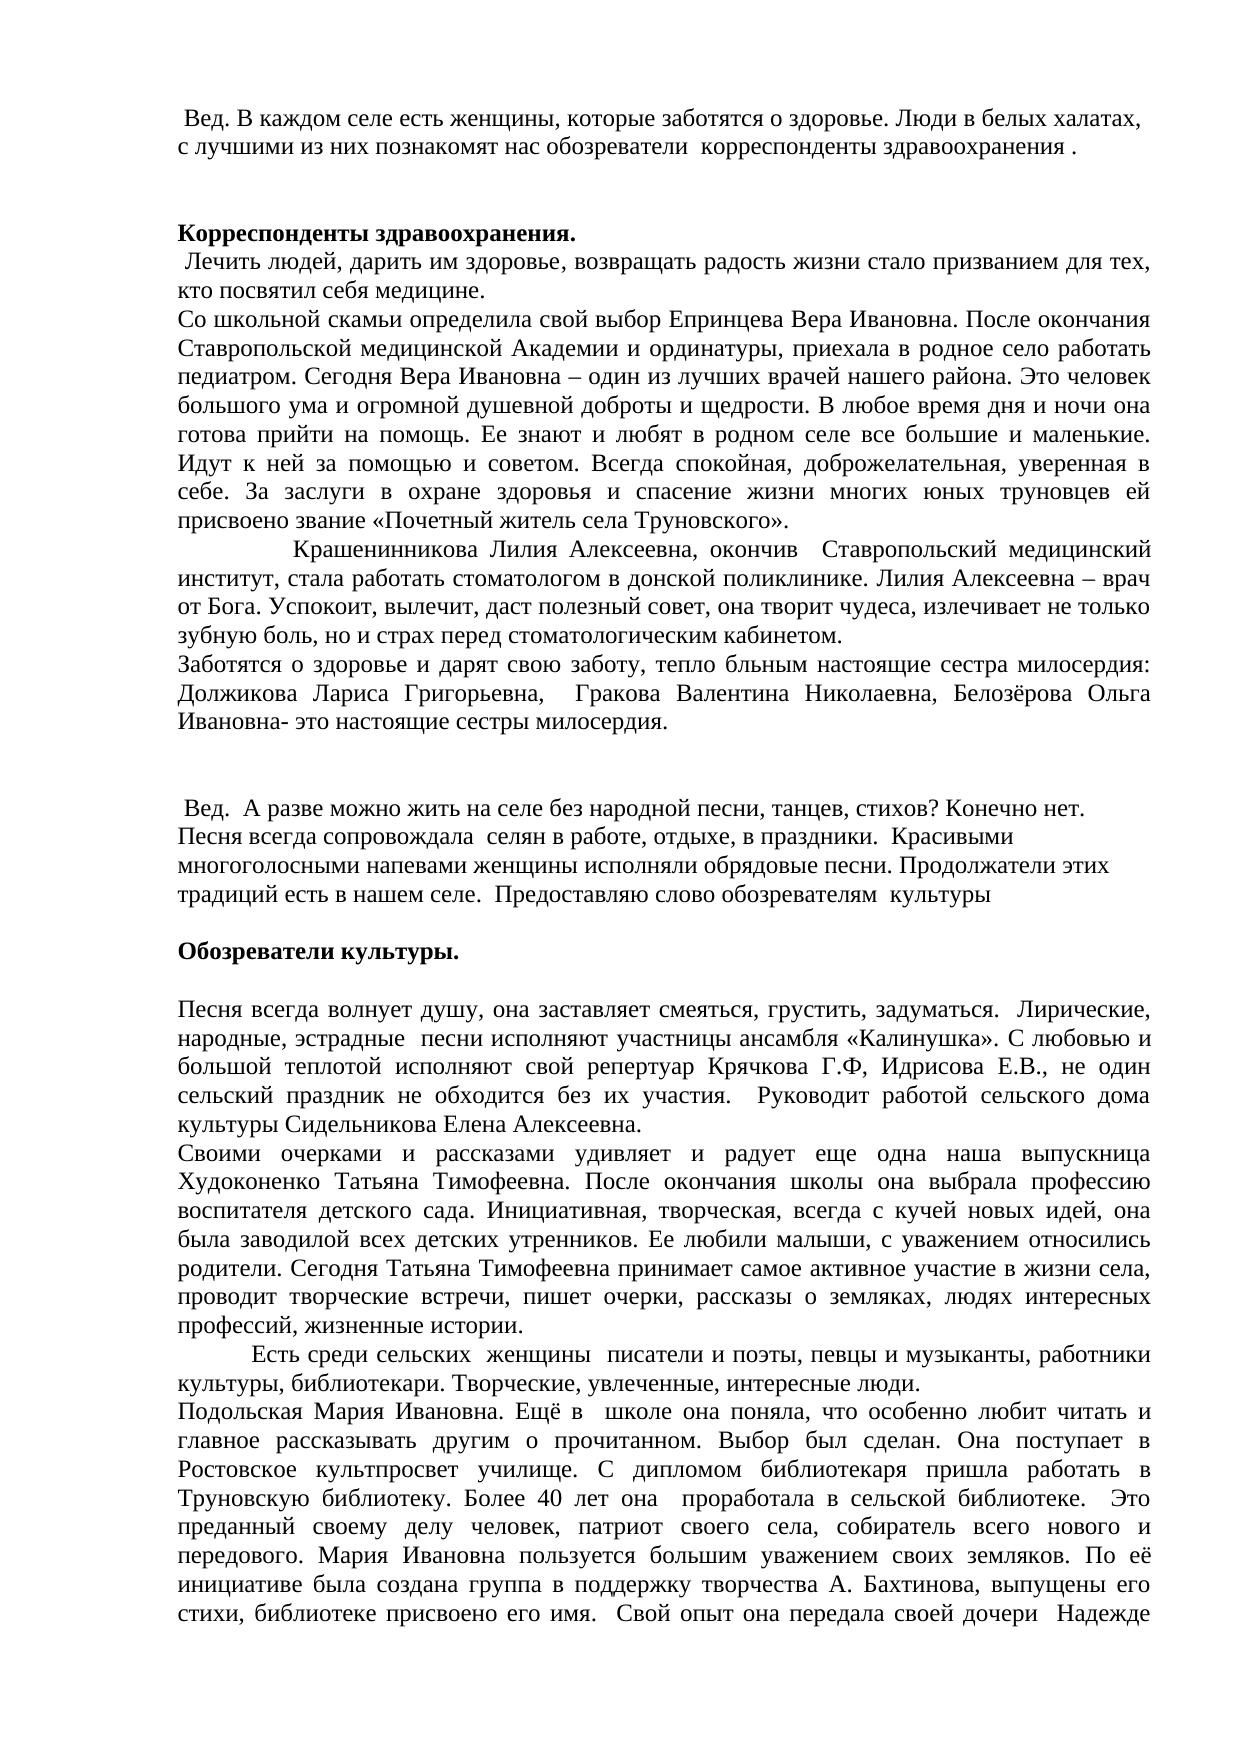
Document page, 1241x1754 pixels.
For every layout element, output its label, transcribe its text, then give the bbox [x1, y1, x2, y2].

text Своими очерками и рассказами удивляет и радует еще одна наша выпускница Худоконенко Татьяна Тимофеевна. После окончания школы она выбрала профессию воспитателя детского сада. Инициативная, творческая, всегда с кучей новых идей, она была заводилой всех детских утренников. Ее любили малыши, с уважением относились родители. Сегодня Татьяна Тимофеевна принимает самое активное участие в жизни села, проводит творческие встречи, пишет очерки, рассказы о земляках, людях интересных профессий, жизненные истории. [177, 1138, 1152, 1339]
text Есть среди сельских женщины писатели и поэты, певцы и музыканты, работники культуры, библиотекари. Творческие, увлеченные, интересные люди. [177, 1339, 1152, 1396]
text Вед. В каждом селе есть женщины, которые заботятся о здоровье. Люди в белых халатах, с лучшими из них познакомят нас обозреватели корреспонденты здравоохранения . [177, 103, 1152, 160]
text Песня всегда волнует душу, она заставляет смеяться, грустить, задуматься. Лирические, народные, эстрадные песни исполняют участницы ансамбля «Калинушка». С любовью и большой теплотой исполняют свой репертуар Крячкова Г.Ф, Идрисова Е.В., не один сельский праздник не обходится без их участия. Руководит работой сельского дома культуры Сидельникова Елена Алексеевна. [177, 994, 1152, 1138]
text Корреспонденты здравоохранения. [177, 218, 1152, 246]
text Заботятся о здоровье и дарят свою заботу, тепло бльным настоящие сестра милосердия: Должикова Лариса Григорьевна, Гракова Валентина Николаевна, Белозёрова Ольга Ивановна- это настоящие сестры милосердия. [177, 649, 1152, 735]
text Обозреватели культуры. [177, 936, 1152, 965]
text Со школьной скамьи определила свой выбор Епринцева Вера Ивановна. После окончания Ставропольской медицинской Академии и ординатуры, приехала в родное село работать педиатром. Сегодня Вера Ивановна – один из лучших врачей нашего района. Это человек большого ума и огромной душевной доброты и щедрости. В любое время дня и ночи она готова прийти на помощь. Ее знают и любят в родном селе все большие и маленькие. Идут к ней за помощью и советом. Всегда спокойная, доброжелательная, уверенная в себе. За заслуги в охране здоровья и спасение жизни многих юных труновцев ей присвоено звание «Почетный житель села Труновского». [177, 304, 1152, 534]
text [177, 1396, 1152, 1626]
text Крашенинникова Лилия Алексеевна, окончив Ставропольский медицинский институт, стала работать стоматологом в донской поликлинике. Лилия Алексеевна – врач от Бога. Успокоит, вылечит, даст полезный совет, она творит чудеса, излечивает не только зубную боль, но и страх перед стоматологическим кабинетом. [177, 534, 1152, 649]
text Вед. А разве можно жить на селе без народной песни, танцев, стихов? Конечно нет. Песня всегда сопровождала селян в работе, отдыхе, в праздники. Красивыми многоголосными напевами женщины исполняли обрядовые песни. Продолжатели этих традиций есть в нашем селе. Предоставляю слово обозревателям культуры [177, 793, 1152, 908]
text Лечить людей, дарить им здоровье, возвращать радость жизни стало призванием для тех, кто посвятил себя медицине. [177, 246, 1152, 304]
